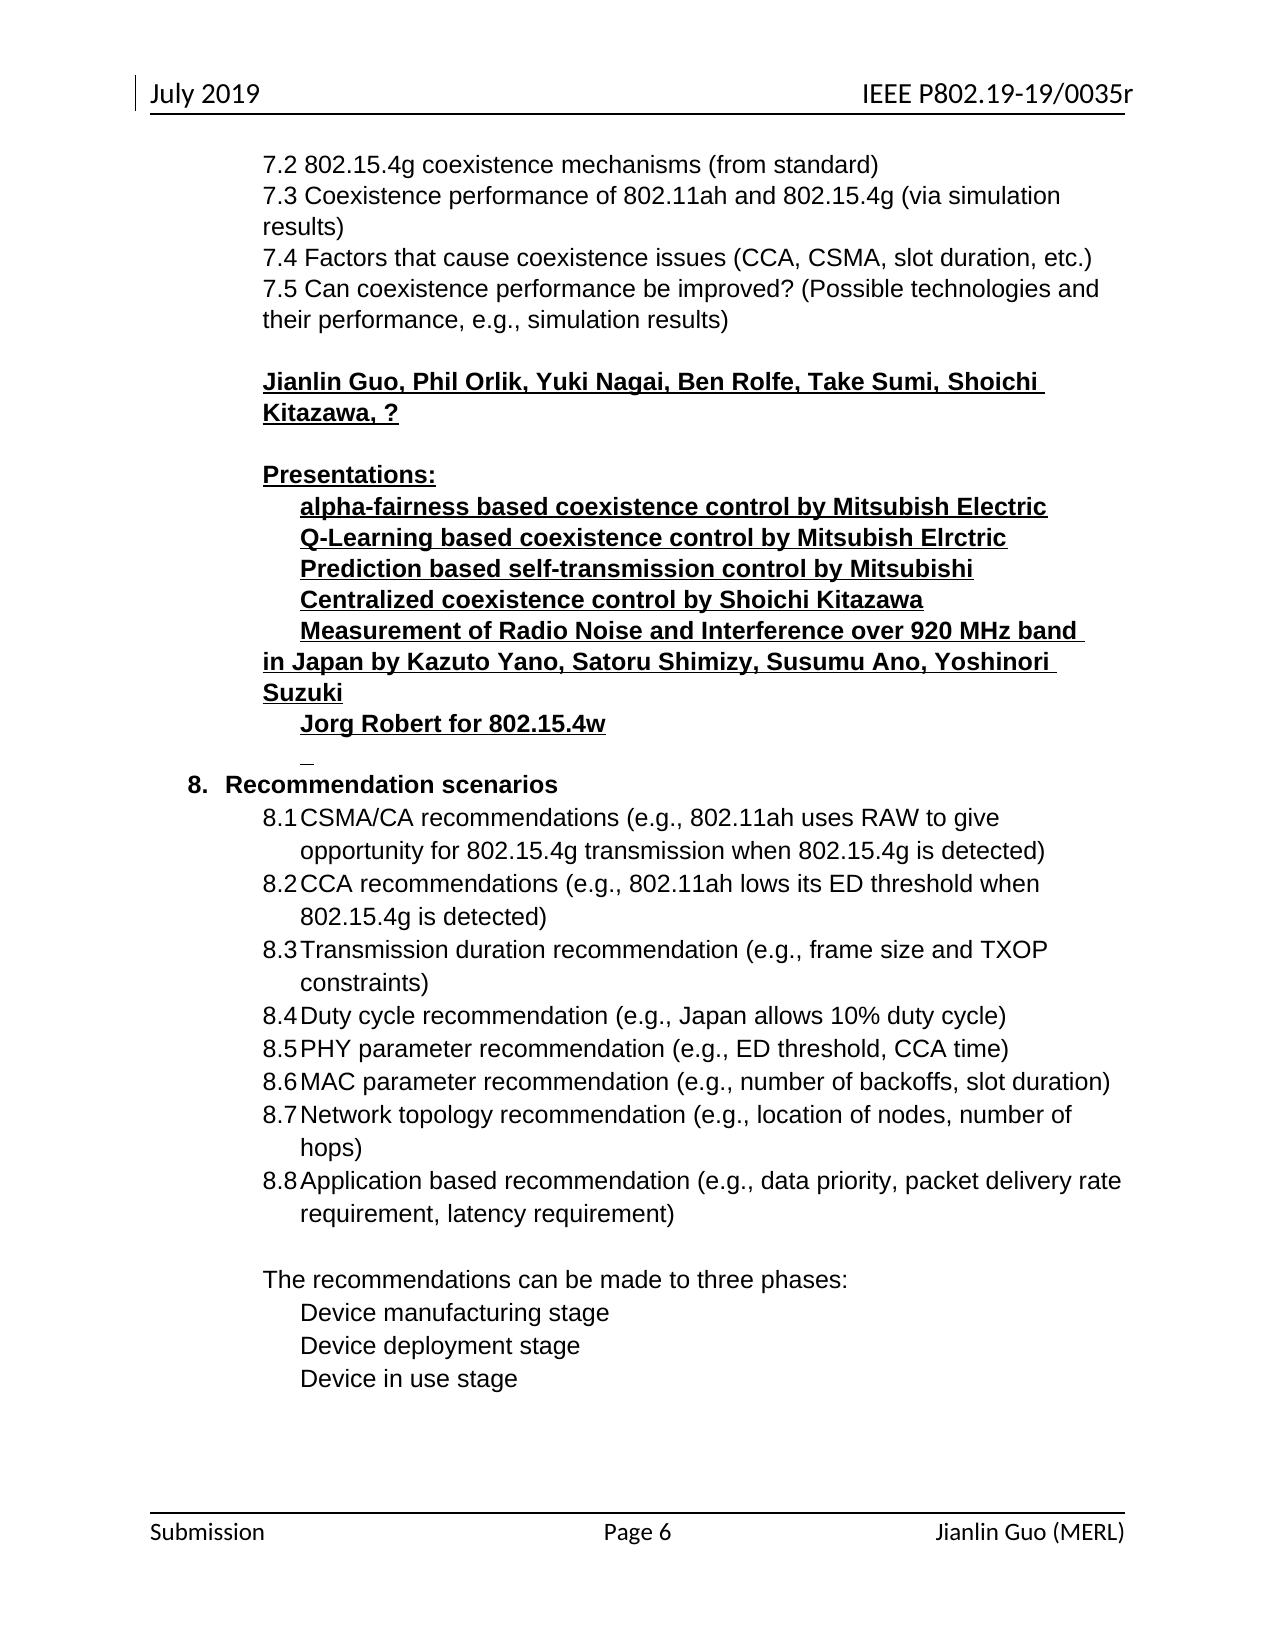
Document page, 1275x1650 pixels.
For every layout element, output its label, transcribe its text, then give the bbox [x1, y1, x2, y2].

text 7.4 Factors that cause coexistence issues (CCA, CSMA, slot duration, etc.) [262, 243, 1125, 272]
text 7.3 Coexistence performance of 802.11ah and 802.15.4g (via simulation results) [262, 181, 1125, 241]
list Device manufacturing stage [262, 1298, 1125, 1327]
list CCA recommendations (e.g., 802.11ah lows its ED threshold when 802.15.4g is detected) [262, 869, 1125, 931]
list Transmission duration recommendation (e.g., frame size and TXOP constraints) [262, 935, 1125, 997]
list Recommendation scenarios [187, 770, 1125, 799]
list Duty cycle recommendation (e.g., Japan allows 10% duty cycle) [262, 1001, 1125, 1030]
list CSMA/CA recommendations (e.g., 802.11ah uses RAW to give opportunity for 802.15.4g transmission when 802.15.4g is detected) [262, 803, 1125, 865]
text 7.5 Can coexistence performance be improved? (Possible technologies and their performance, e.g., simulation results) [262, 274, 1125, 334]
text Q-Learning based coexistence control by Mitsubish Elrctric [262, 522, 1125, 551]
text Presentations: [262, 460, 1125, 489]
text 7.2 802.15.4g coexistence mechanisms (from standard) [262, 150, 1125, 179]
list Network topology recommendation (e.g., location of nodes, number of hops) [262, 1100, 1125, 1162]
list Device deployment stage [262, 1331, 1125, 1360]
list MAC parameter recommendation (e.g., number of backoffs, slot duration) [262, 1067, 1125, 1096]
text Centralized coexistence control by Shoichi Kitazawa [262, 584, 1125, 613]
list The recommendations can be made to three phases: [262, 1265, 1125, 1294]
text alpha-fairness based coexistence control by Mitsubish Electric [262, 491, 1125, 520]
list Application based recommendation (e.g., data priority, packet delivery rate requirement, latency requirement) [262, 1166, 1125, 1228]
list Device in use stage [262, 1364, 1125, 1393]
list PHY parameter recommendation (e.g., ED threshold, CCA time) [262, 1034, 1125, 1063]
text Measurement of Radio Noise and Interference over 920 MHz band in Japan by Kazuto Yano, Satoru Shimizy, Susumu Ano, Yoshinori Suzuki [262, 616, 1125, 706]
text Jianlin Guo, Phil Orlik, Yuki Nagai, Ben Rolfe, Take Sumi, Shoichi Kitazawa, ? [262, 367, 1125, 427]
text Jorg Robert for 802.15.4w [262, 709, 1125, 737]
text Prediction based self-transmission control by Mitsubishi [262, 553, 1125, 582]
